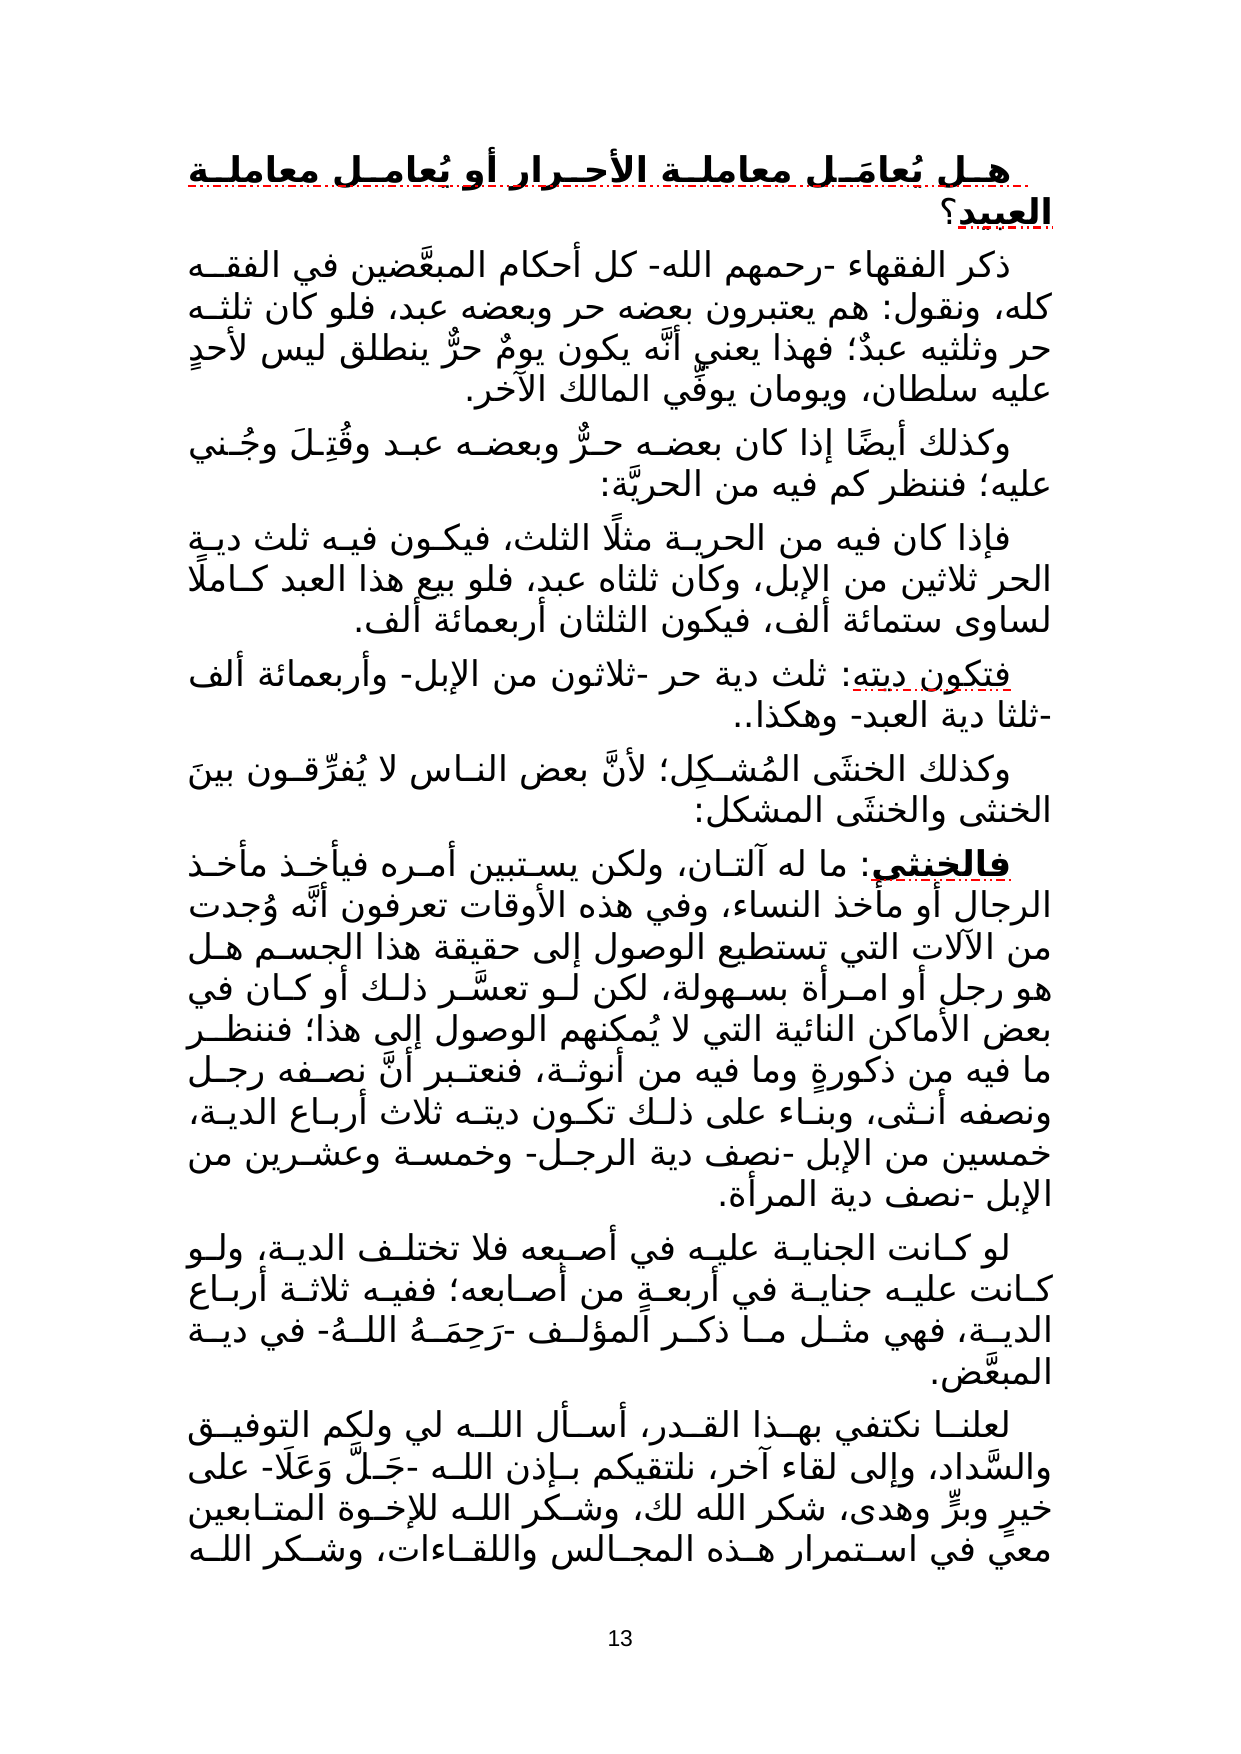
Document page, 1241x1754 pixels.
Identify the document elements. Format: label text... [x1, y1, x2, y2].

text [187, 1405, 1053, 1570]
text هل يُعامَل معاملة الأحرار أو يُعامل معاملة العبيد؟ [187, 150, 1053, 232]
text فإذا كان فيه من الحرية مثلًا الثلث، فيكون فيه ثلث دية الحر ثلاثين من الإبل، وكان ثلثاه عبد، فلو بيع هذا العبد كاملًا لساوى ستمائة ألف، فيكون الثلثان أربعمائة ألف. [187, 517, 1053, 641]
text لو كانت الجناية عليه في أصبعه فلا تختلف الدية، ولو كانت عليه جناية في أربعةٍ من أصابعه؛ ففيه ثلاثة أرباع الدية، فهي مثل ما ذكر المؤلف -رَحِمَهُ اللهُ- في دية المبعَّض. [187, 1227, 1053, 1392]
text وكذلك الخنثَى المُشكِل؛ لأنَّ بعض الناس لا يُفرِّقون بينَ الخنثى والخنثَى المشكل: [187, 749, 1053, 831]
text فالخنثى: ما له آلتان، ولكن يستبين أمره فيأخذ مأخذ الرجال أو مأخذ النساء، وفي هذه الأوقات تعرفون أنَّه وُجدت من الآلات التي تستطيع الوصول إلى حقيقة هذا الجسم هل هو رجل أو امرأة بسهولة، لكن لو تعسَّر ذلك أو كان في بعض الأماكن النائية التي لا يُمكنهم الوصول إلى هذا؛ فننظر ما فيه من ذكورةٍ وما فيه من أنوثة، فنعتبر أنَّ نصفه رجل ونصفه أنثى، وبناء على ذلك تكون ديته ثلاث أرباع الدية، خمسين من الإبل -نصف دية الرجل- وخمسة وعشرين من الإبل -نصف دية المرأة. [187, 844, 1053, 1215]
text وكذلك أيضًا إذا كان بعضه حرٌّ وبعضه عبد وقُتِلَ وجُني عليه؛ فننظر كم فيه من الحريَّة: [187, 422, 1053, 505]
text فتكون ديته: ثلث دية حر -ثلاثون من الإبل- وأربعمائة ألف -ثلثا دية العبد- وهكذا.. [187, 654, 1053, 736]
text ذكر الفقهاء -رحمهم الله- كل أحكام المبعَّضين في الفقه كله، ونقول: هم يعتبرون بعضه حر وبعضه عبد، فلو كان ثلثه حر وثلثيه عبدٌ؛ فهذا يعني أنَّه يكون يومٌ حرٌّ ينطلق ليس لأحدٍ عليه سلطان، ويومان يوفِّي المالك الآخر. [187, 245, 1053, 410]
